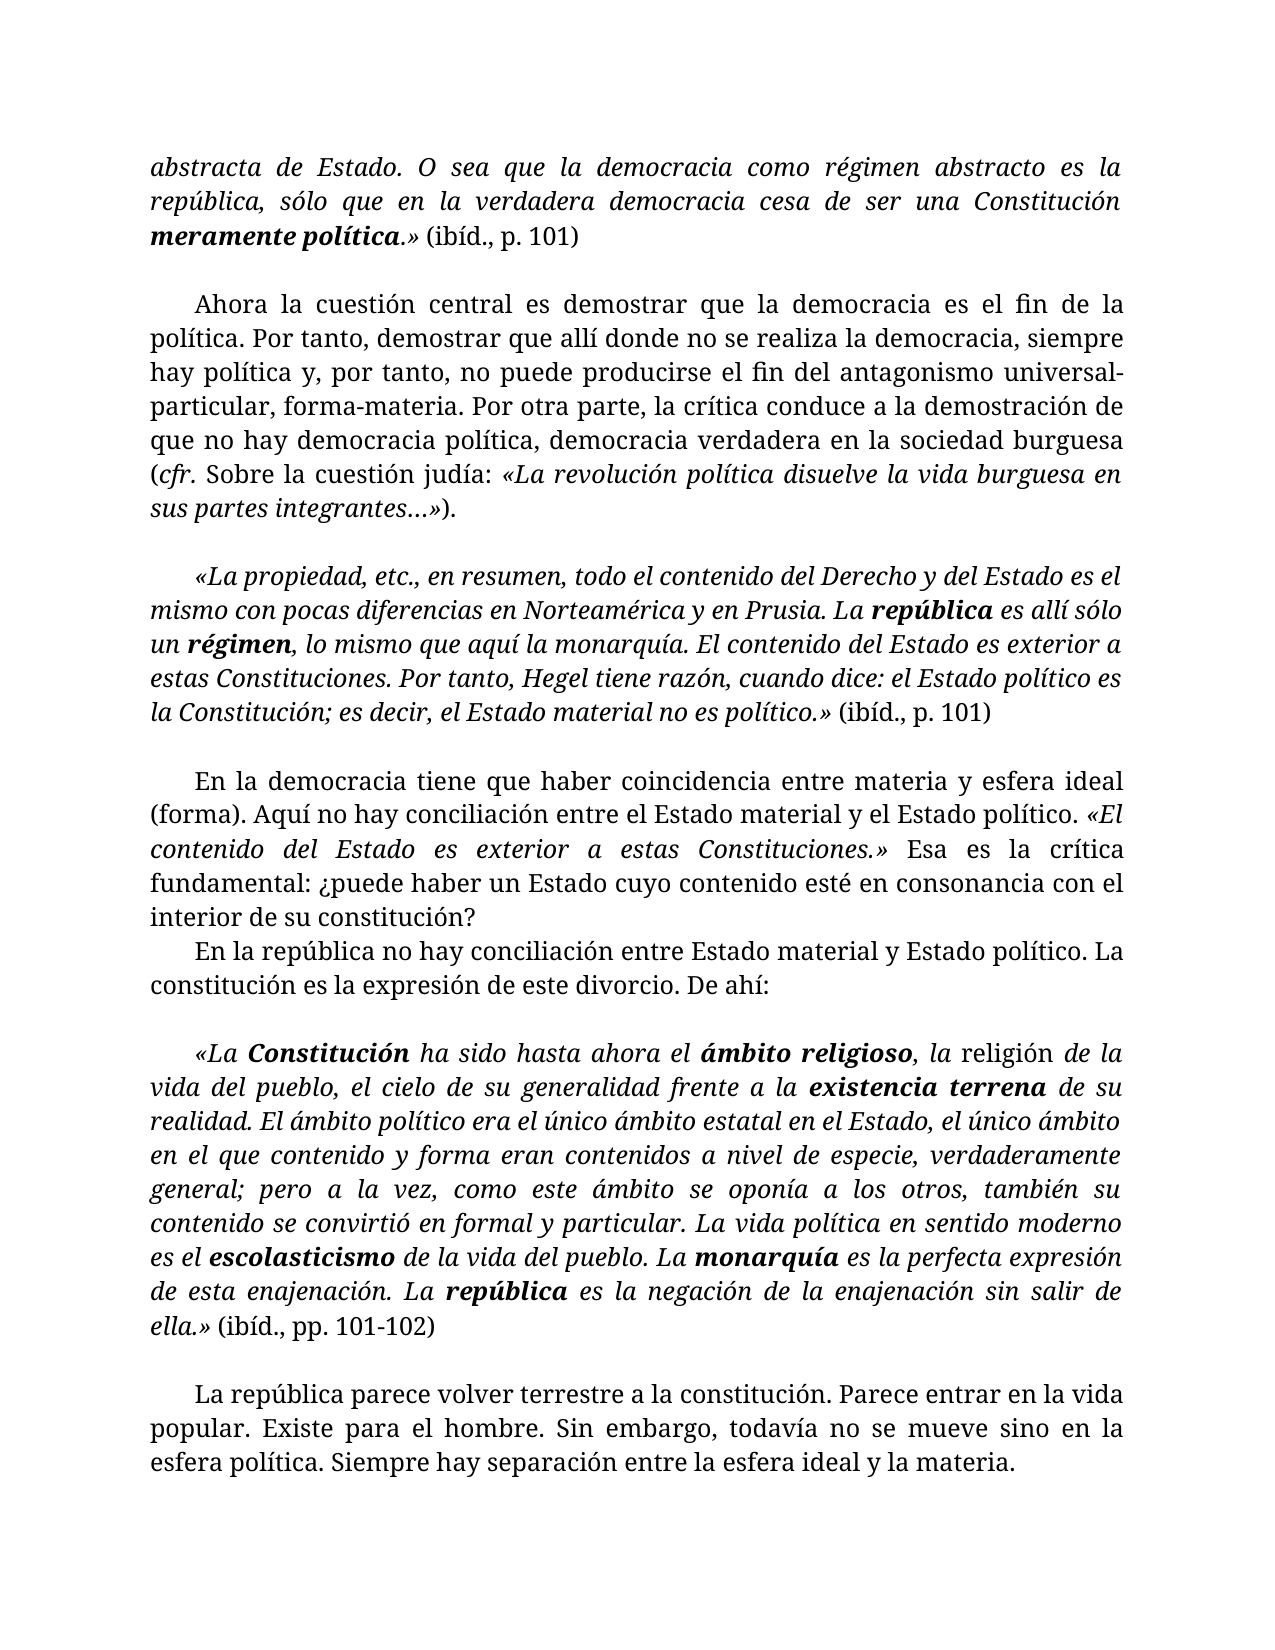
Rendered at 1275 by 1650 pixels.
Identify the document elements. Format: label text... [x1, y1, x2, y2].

text La república parece volver terrestre a la constitución. Parece entrar en la vida popular. Existe para el hombre. Sin embargo, todavía no se mueve sino en la esfera política. Siempre hay separación entre la esfera ideal y la materia. [150, 1376, 1125, 1478]
text En la democracia tiene que haber coincidencia entre materia y esfera ideal (forma). Aquí no hay conciliación entre el Estado material y el Estado político. «El contenido del Estado es exterior a estas Constituciones.» Esa es la crítica fundamental: ¿puede haber un Estado cuyo contenido esté en consonancia con el interior de su constitución? [150, 763, 1125, 933]
text Ahora la cuestión central es demostrar que la democracia es el fin de la política. Por tanto, demostrar que allí donde no se realiza la democracia, siempre hay política y, por tanto, no puede producirse el fin del antagonismo universal-particular, forma-materia. Por otra parte, la crítica conduce a la demostración de que no hay democracia política, democracia verdadera en la sociedad burguesa (cfr. Sobre la cuestión judía: «La revolución política disuelve la vida burguesa en sus partes integrantes…»). [150, 286, 1125, 525]
text En la república no hay conciliación entre Estado material y Estado político. La constitución es la expresión de este divorcio. De ahí: [150, 933, 1125, 1002]
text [150, 150, 1125, 252]
text «La propiedad, etc., en resumen, todo el contenido del Derecho y del Estado es el mismo con pocas diferencias en Norteamérica y en Prusia. La república es allí sólo un régimen, lo mismo que aquí la monarquía. El contenido del Estado es exterior a estas Constituciones. Por tanto, Hegel tiene razón, cuando dice: el Estado político es la Constitución; es decir, el Estado material no es político.» (ibíd., p. 101) [150, 559, 1125, 729]
text «La Constitución ha sido hasta ahora el ámbito religioso, la religión de la vida del pueblo, el cielo de su generalidad frente a la existencia terrena de su realidad. El ámbito político era el único ámbito estatal en el Estado, el único ámbito en el que contenido y forma eran contenidos a nivel de especie, verdaderamente general; pero a la vez, como este ámbito se oponía a los otros, también su contenido se convirtió en formal y particular. La vida política en sentido moderno es el escolasticismo de la vida del pueblo. La monarquía es la perfecta expresión de esta enajenación. La república es la negación de la enajenación sin salir de ella.» (ibíd., pp. 101-102) [150, 1036, 1125, 1342]
